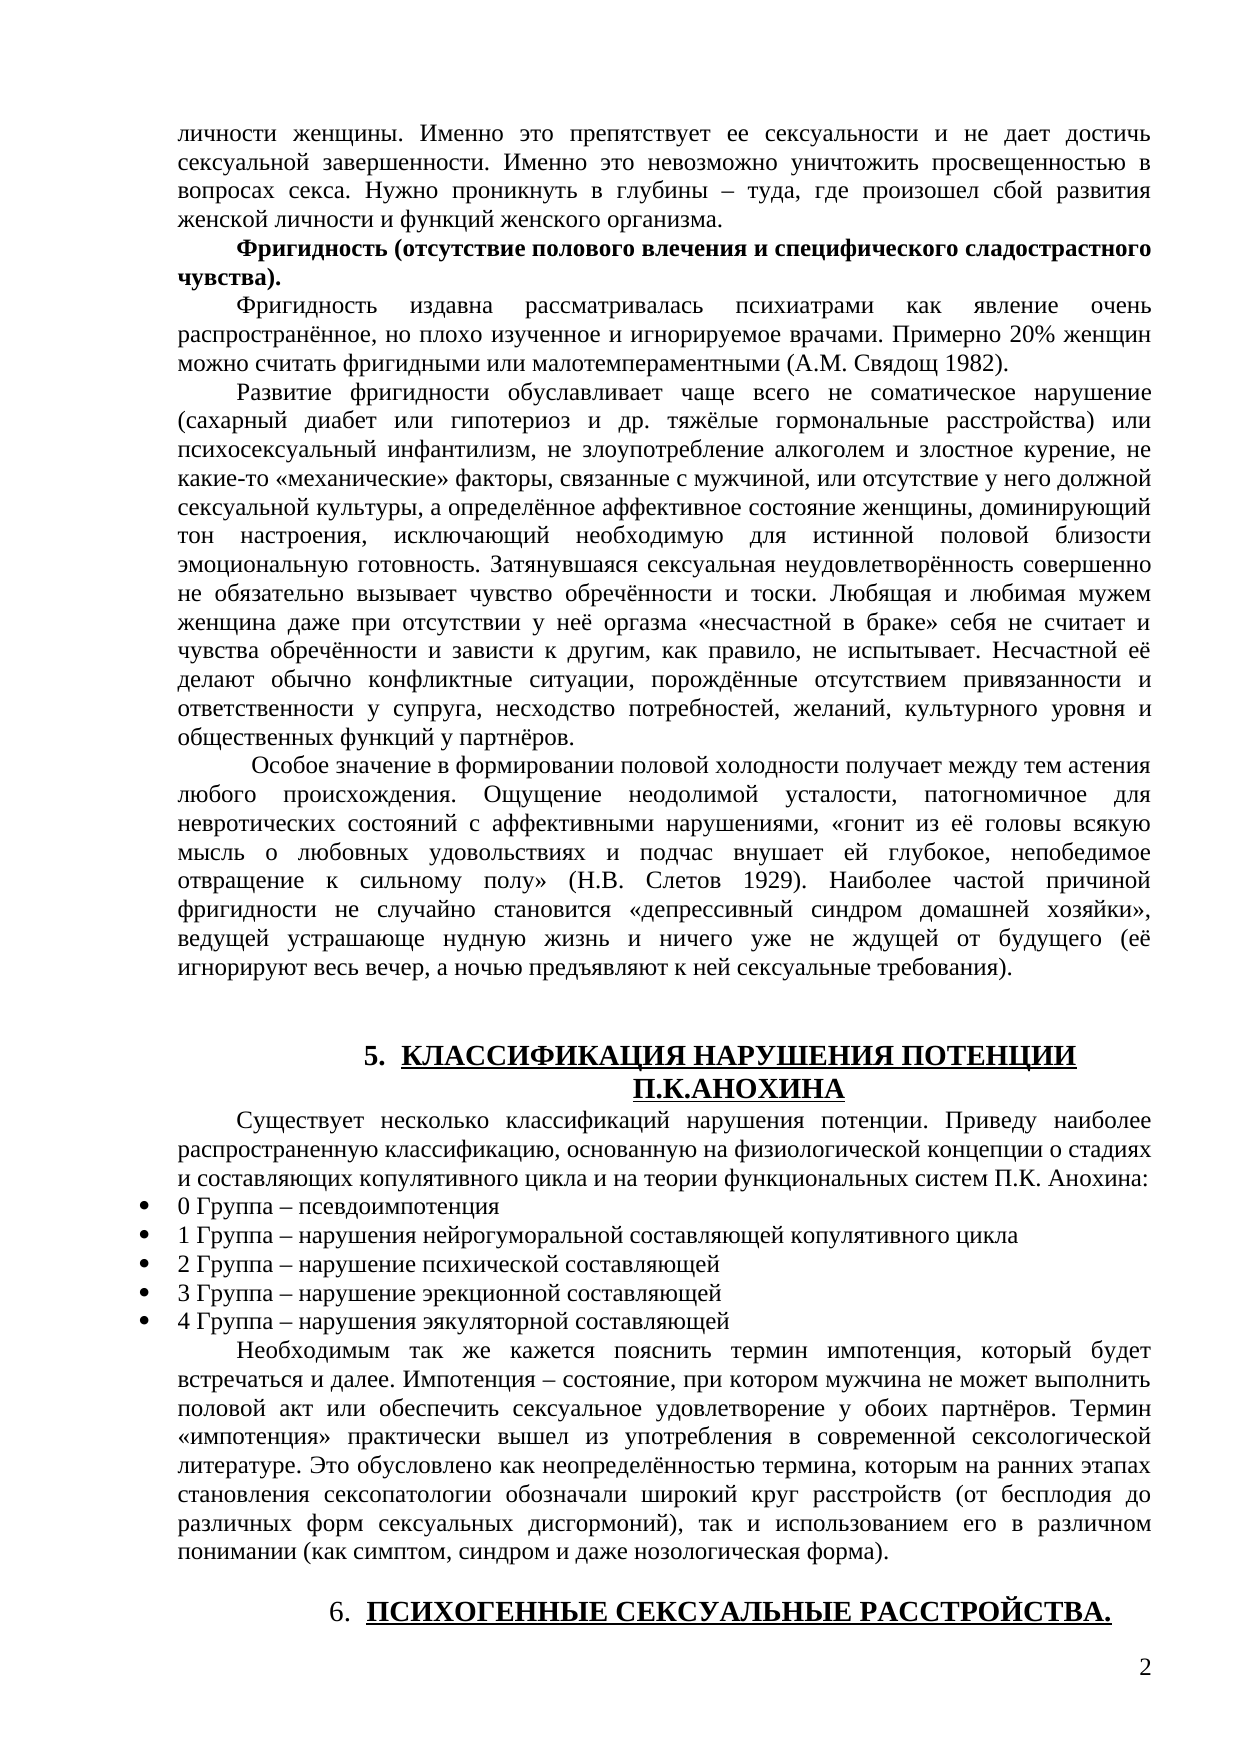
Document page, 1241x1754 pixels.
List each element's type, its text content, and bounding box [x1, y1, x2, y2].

text Развитие фригидности обуславливает чаще всего не соматическое нарушение (сахарный диабет или гипотериоз и др. тяжёлые гормональные расстройства) или психосексуальный инфантилизм, не злоупотребление алкоголем и злостное курение, не какие-то «механические» факторы, связанные с мужчиной, или отсутствие у него должной сексуальной культуры, а определённое аффективное состояние женщины, доминирующий тон настроения, исключающий необходимую для истинной половой близости эмоциональную готовность. Затянувшаяся сексуальная неудовлетворённость совершенно не обязательно вызывает чувство обречённости и тоски. Любящая и любимая мужем женщина даже при отсутствии у неё оргазма «несчастной в браке» себя не считает и чувства обречённости и зависти к другим, как правило, не испытывает. Несчастной её делают обычно конфликтные ситуации, порождённые отсутствием привязанности и ответственности у супруга, несходство потребностей, желаний, культурного уровня и общественных функций у партнёров. [177, 377, 1152, 751]
text Особое значение в формировании половой холодности получает между тем астения любого происхождения. Ощущение неодолимой усталости, патогномичное для невротических состояний с аффективными нарушениями, «гонит из её головы всякую мысль о любовных удовольствиях и подчас внушает ей глубокое, непобедимое отвращение к сильному полу» (Н.В. Слетов 1929). Наиболее частой причиной фригидности не случайно становится «депрессивный синдром домашней хозяйки», ведущей устрашающе нудную жизнь и ничего уже не ждущей от будущего (её игнорируют весь вечер, а ночью предъявляют к ней сексуальные требования). [177, 751, 1152, 981]
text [177, 118, 1152, 233]
list 4 Группа – нарушения эякуляторной составляющей [140, 1306, 1152, 1335]
text Необходимым так же кажется пояснить термин импотенция, который будет встречаться и далее. Импотенция – состояние, при котором мужчина не может выполнить половой акт или обеспечить сексуальное удовлетворение у обоих партнёров. Термин «импотенция» практически вышел из употребления в современной сексологической литературе. Это обусловлено как неопределённостью термина, которым на ранних этапах становления сексопатологии обозначали широкий круг расстройств (от бесплодия до различных форм сексуальных дисгормоний), так и использованием его в различном понимании (как симптом, синдром и даже нозологическая форма). [177, 1335, 1152, 1565]
list 2 Группа – нарушение психической составляющей [140, 1249, 1152, 1278]
list ПСИХОГЕННЫЕ СЕКСУАЛЬНЫЕ РАССТРОЙСТВА. [288, 1594, 1152, 1627]
list 1 Группа – нарушения нейрогуморальной составляющей копулятивного цикла [140, 1220, 1152, 1249]
list 0 Группа – псевдоимпотенция [140, 1191, 1152, 1220]
text Фригидность (отсутствие полового влечения и специфического сладострастного чувства). [177, 233, 1152, 291]
text Существует несколько классификаций нарушения потенции. Приведу наиболее распространенную классификацию, основанную на физиологической концепции о стадиях и составляющих копулятивного цикла и на теории функциональных систем П.К. Анохина: [177, 1105, 1152, 1191]
text Фригидность издавна рассматривалась психиатрами как явление очень распространённое, но плохо изученное и игнорируемое врачами. Примерно 20% женщин можно считать фригидными или малотемпераментными (А.М. Свядощ 1982). [177, 291, 1152, 377]
list 3 Группа – нарушение эрекционной составляющей [140, 1278, 1152, 1306]
list КЛАССИФИКАЦИЯ НАРУШЕНИЯ ПОТЕНЦИИ П.К.АНОХИНА [288, 1038, 1152, 1105]
